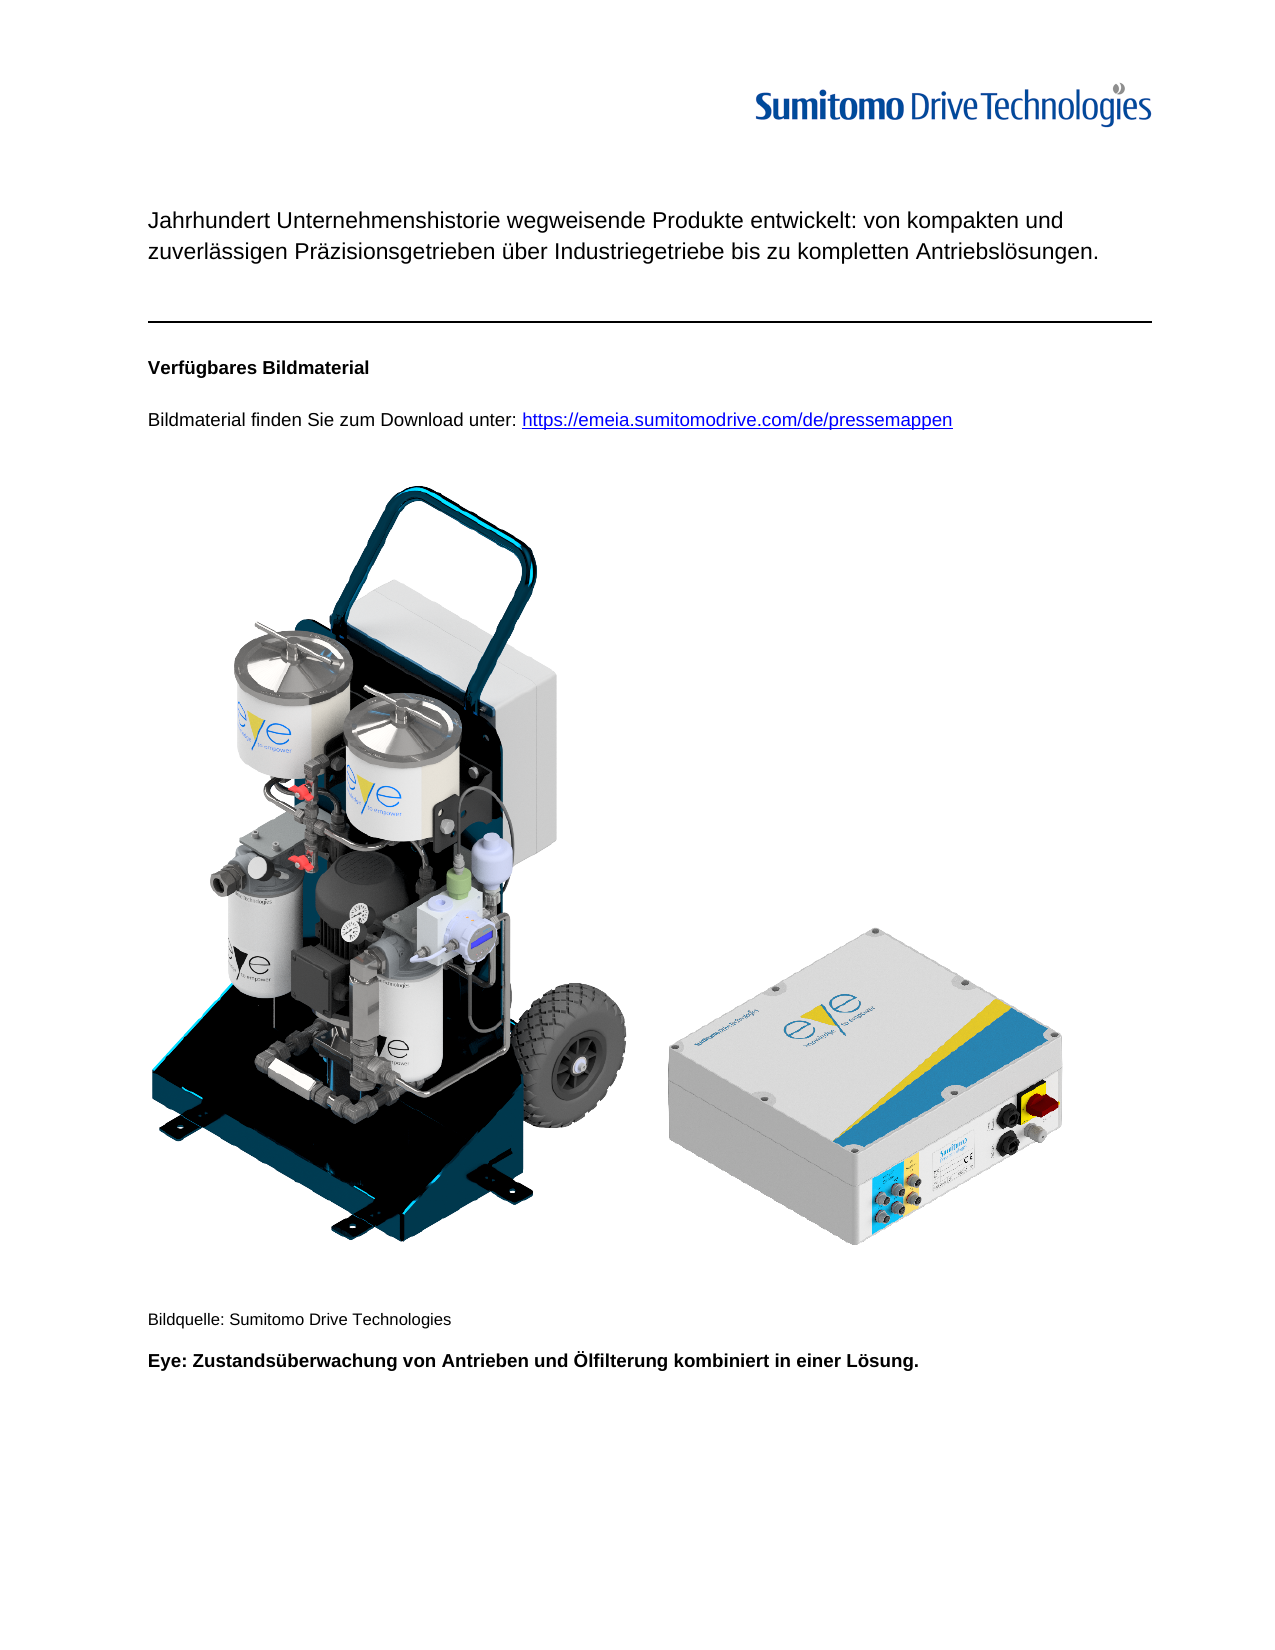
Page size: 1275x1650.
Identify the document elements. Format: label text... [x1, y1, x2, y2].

text Bildmaterial finden Sie zum Download unter: https://emeia.sumitomodrive.com/de/pressemappen [148, 403, 1152, 432]
picture [737, 0, 1241, 133]
text Eye: Zustandsüberwachung von Antrieben und Ölfilterung kombiniert in einer Lösung. [148, 1350, 1152, 1372]
picture [147, 480, 634, 1250]
text Verfügbares Bildmaterial [148, 351, 1152, 380]
picture [663, 925, 1068, 1250]
text Bildquelle: Sumitomo Drive Technologies [148, 1310, 1152, 1329]
